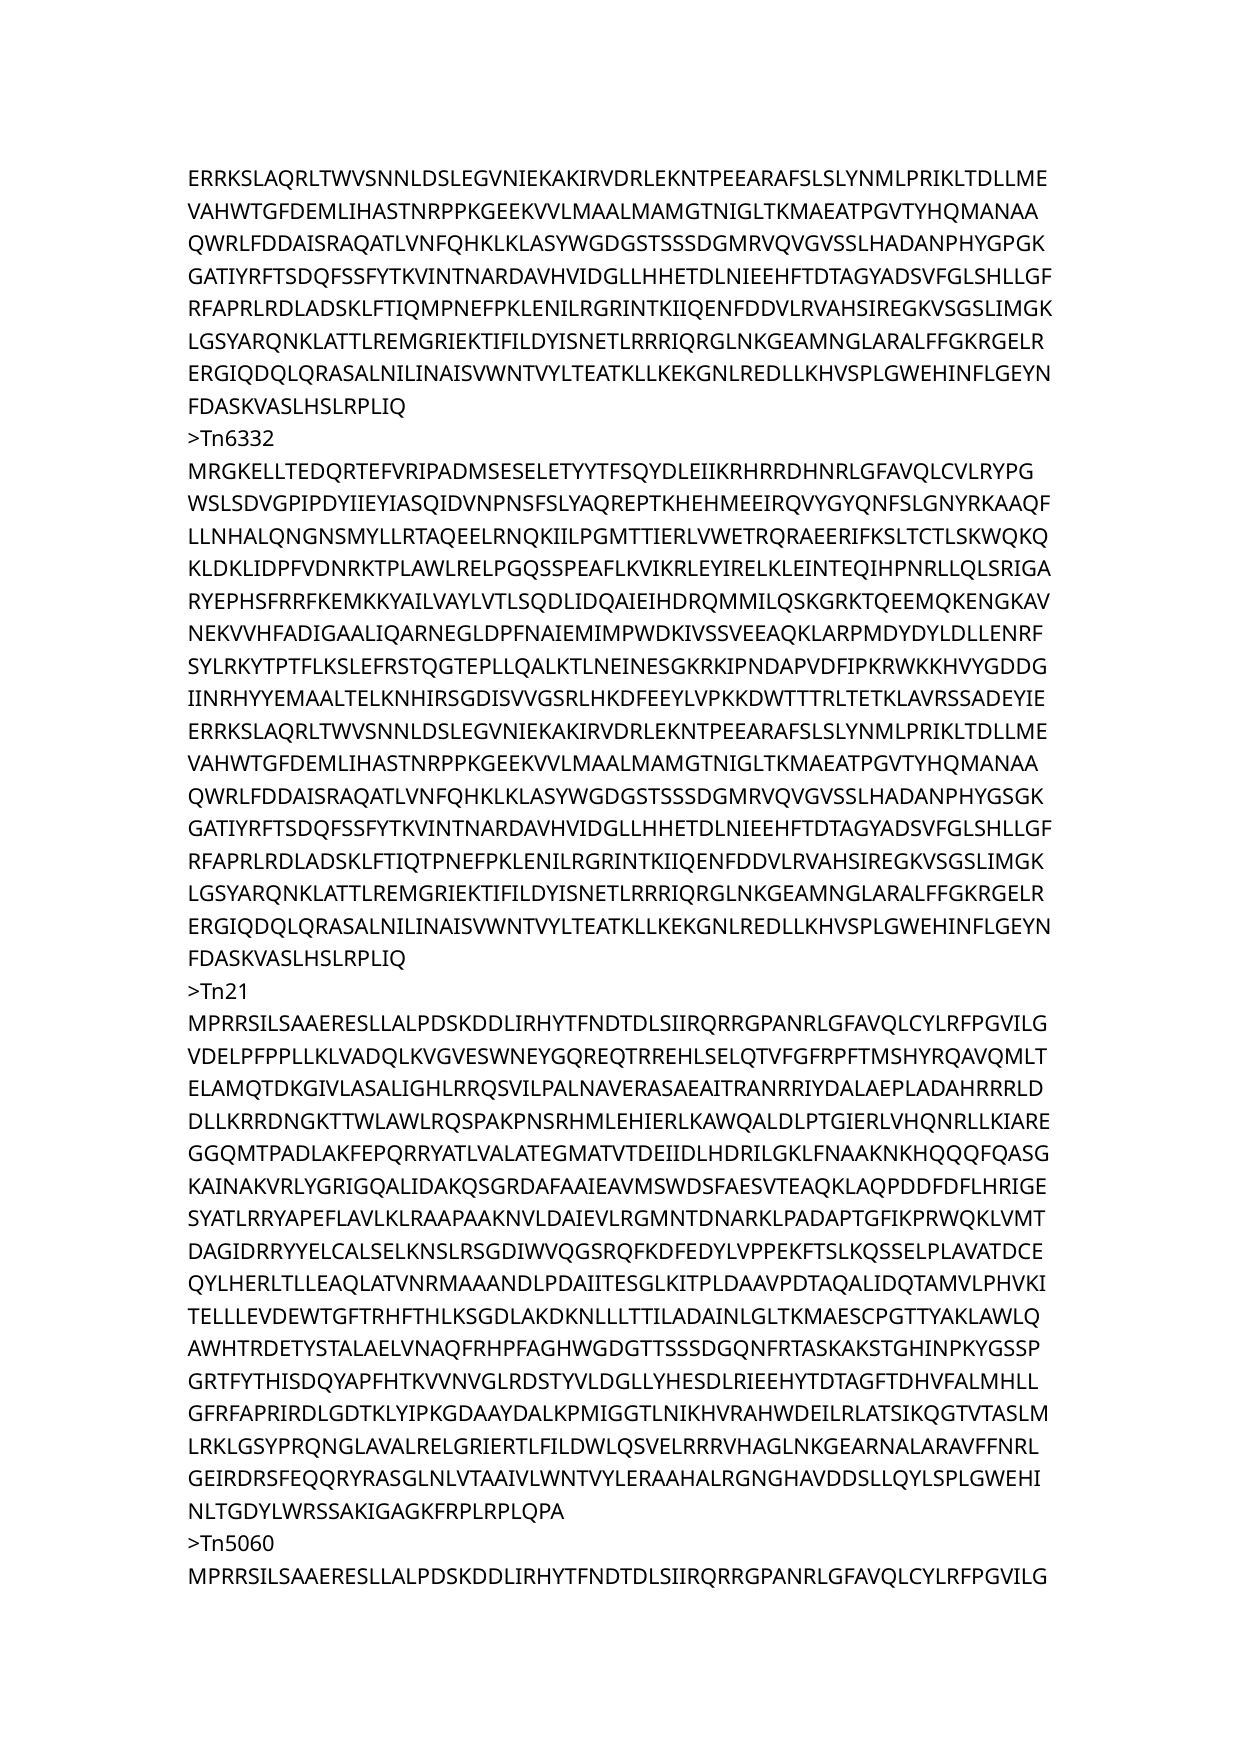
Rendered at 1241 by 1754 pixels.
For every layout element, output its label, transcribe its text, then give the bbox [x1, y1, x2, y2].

text MRGKELLTEDQRTEFVRIPADMSESELETYYTFSQYDLEIIKRHRRDHNRLGFAVQLCVLRYPGWSLSDVGPIPDYIIEYIASQIDVNPNSFSLYAQREPTKHEHMEEIRQVYGYQNFSLGNYRKAAQFLLNHALQNGNSMYLLRTAQEELRNQKIILPGMTTIERLVWETRQRAEERIFKSLTCTLSKWQKQKLDKLIDPFVDNRKTPLAWLRELPGQSSPEAFLKVIKRLEYIRELKLEINTEQIHPNRLLQLSRIGARYEPHSFRRFKEMKKYAILVAYLVTLSQDLIDQAIEIHDRQMMILQSKGRKTQEEMQKENGKAVNEKVVHFADIGAALIQARNEGLDPFNAIEMIMPWDKIVSSVEEAQKLARPMDYDYLDLLENRFSYLRKYTPTFLKSLEFRSTQGTEPLLQALKTLNEINESGKRKIPNDAPVDFIPKRWKKHVYGDDGIINRHYYEMAALTELKNHIRSGDISVVGSRLHKDFEEYLVPKKDWTTTRLTETKLAVRSSADEYIEERRKSLAQRLTWVSNNLDSLEGVNIEKAKIRVDRLEKNTPEEARAFSLSLYNMLPRIKLTDLLMEVAHWTGFDEMLIHASTNRPPKGEEKVVLMAALMAMGTNIGLTKMAEATPGVTYHQMANAAQWRLFDDAISRAQATLVNFQHKLKLASYWGDGSTSSSDGMRVQVGVSSLHADANPHYGSGKGATIYRFTSDQFSSFYTKVINTNARDAVHVIDGLLHHETDLNIEEHFTDTAGYADSVFGLSHLLGFRFAPRLRDLADSKLFTIQTPNEFPKLENILRGRINTKIIQENFDDVLRVAHSIREGKVSGSLIMGKLGSYARQNKLATTLREMGRIEKTIFILDYISNETLRRRIQRGLNKGEAMNGLARALFFGKRGELRERGIQDQLQRASALNILINAISVWNTVYLTEATKLLKEKGNLREDLLKHVSPLGWEHINFLGEYNFDASKVASLHSLRPLIQ [187, 454, 1053, 974]
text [187, 162, 1053, 422]
text >Tn6332 [187, 422, 1053, 454]
text >Tn5060 [187, 1527, 1053, 1559]
text >Tn21 [187, 974, 1053, 1007]
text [187, 1559, 1053, 1592]
